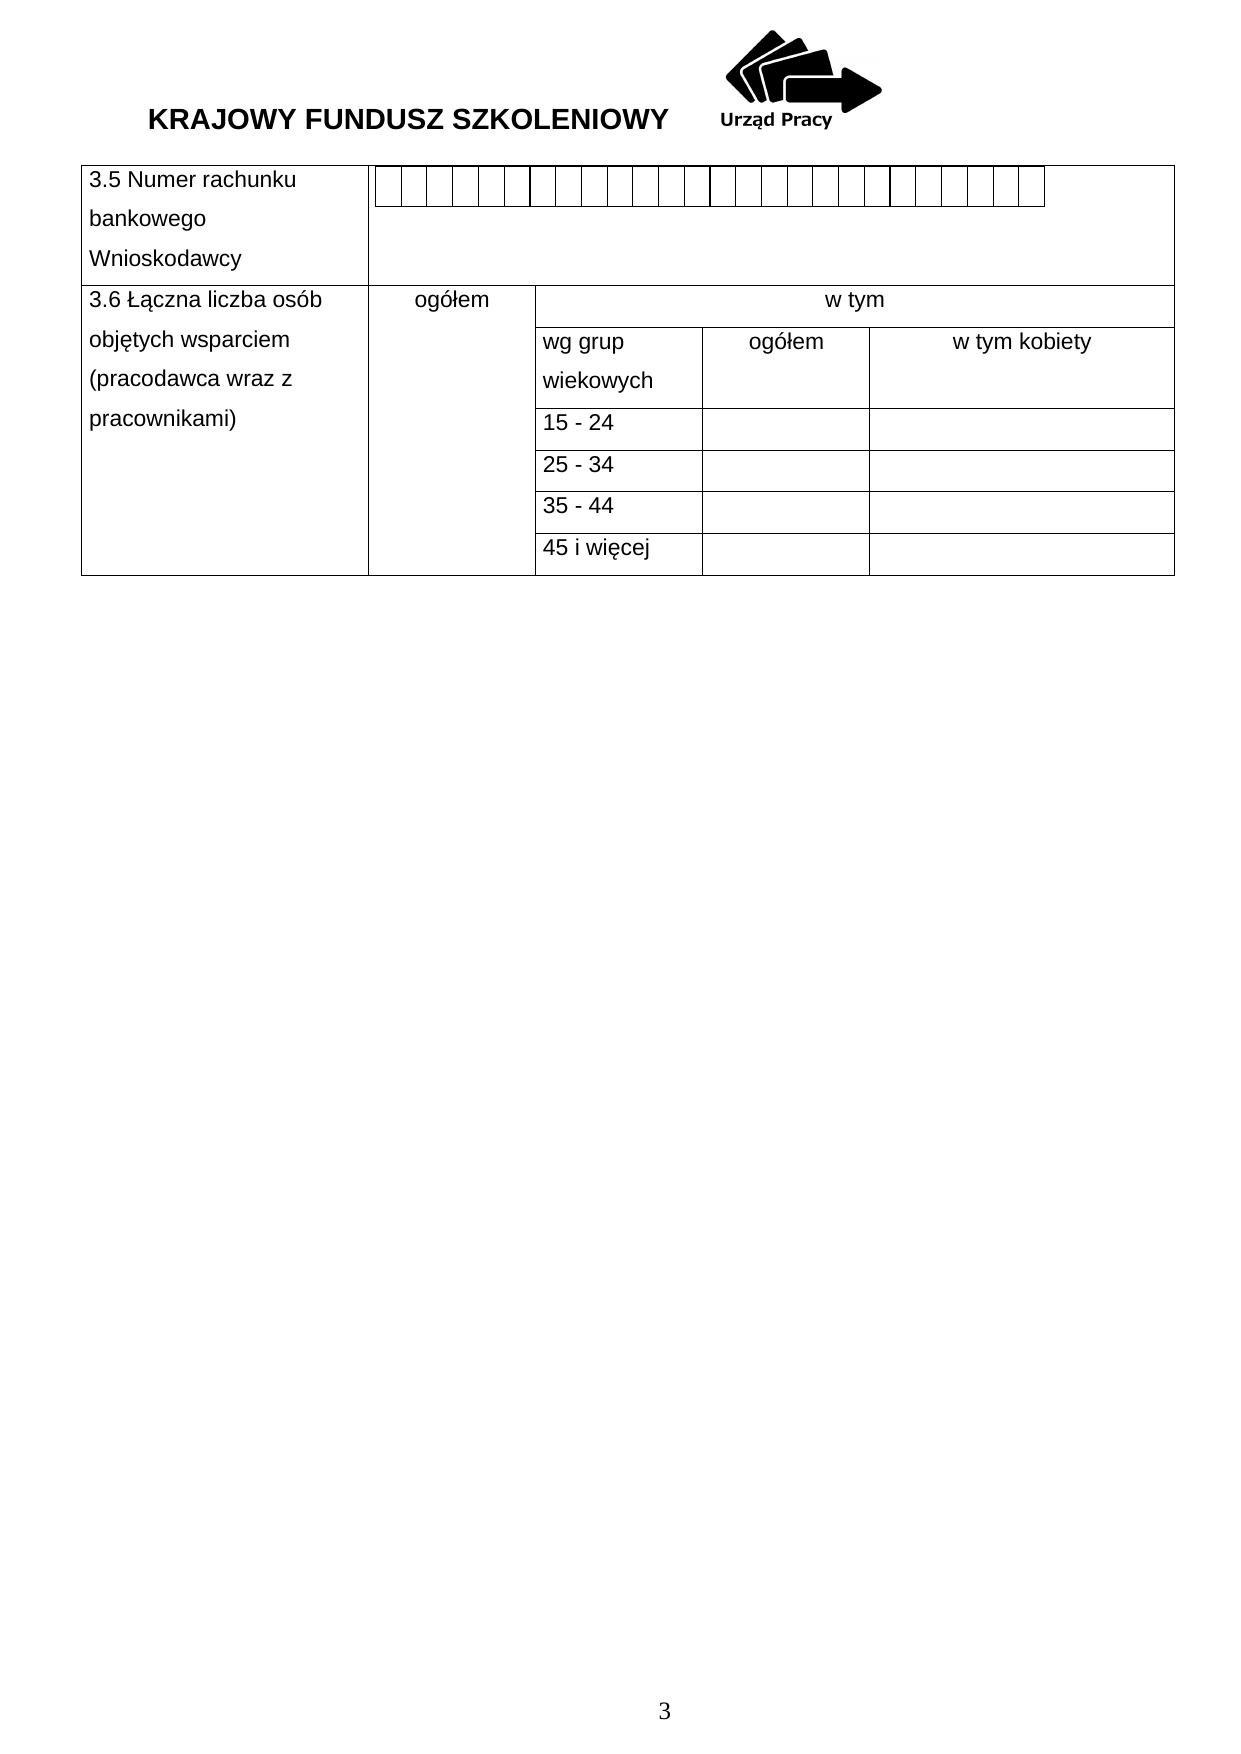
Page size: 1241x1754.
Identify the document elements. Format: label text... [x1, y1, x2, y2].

table_cell [870, 534, 1174, 574]
table_cell 15 - 24 [536, 409, 702, 449]
table_cell [703, 409, 869, 449]
table_cell 3.5 Numer rachunku bankowego Wnioskodawcy [82, 166, 368, 285]
table_cell ogółem [369, 286, 535, 574]
table_cell 3.6 Łączna liczba osób objętych wsparciem (pracodawca wraz z pracownikami) [82, 286, 368, 574]
table_cell [369, 166, 1174, 285]
table_cell [870, 409, 1174, 449]
table_cell [703, 492, 869, 533]
table_cell [703, 451, 869, 491]
table_cell [870, 492, 1174, 533]
table_cell wg grup wiekowych [536, 328, 702, 408]
picture [721, 29, 883, 130]
table_cell 45 i więcej [536, 534, 702, 574]
table_cell w tym [536, 286, 1174, 327]
table_cell w tym kobiety [870, 328, 1174, 408]
table_cell 35 - 44 [536, 492, 702, 533]
table_cell [703, 534, 869, 574]
table_cell 25 - 34 [536, 451, 702, 491]
table_cell [870, 451, 1174, 491]
table_cell ogółem [703, 328, 869, 408]
